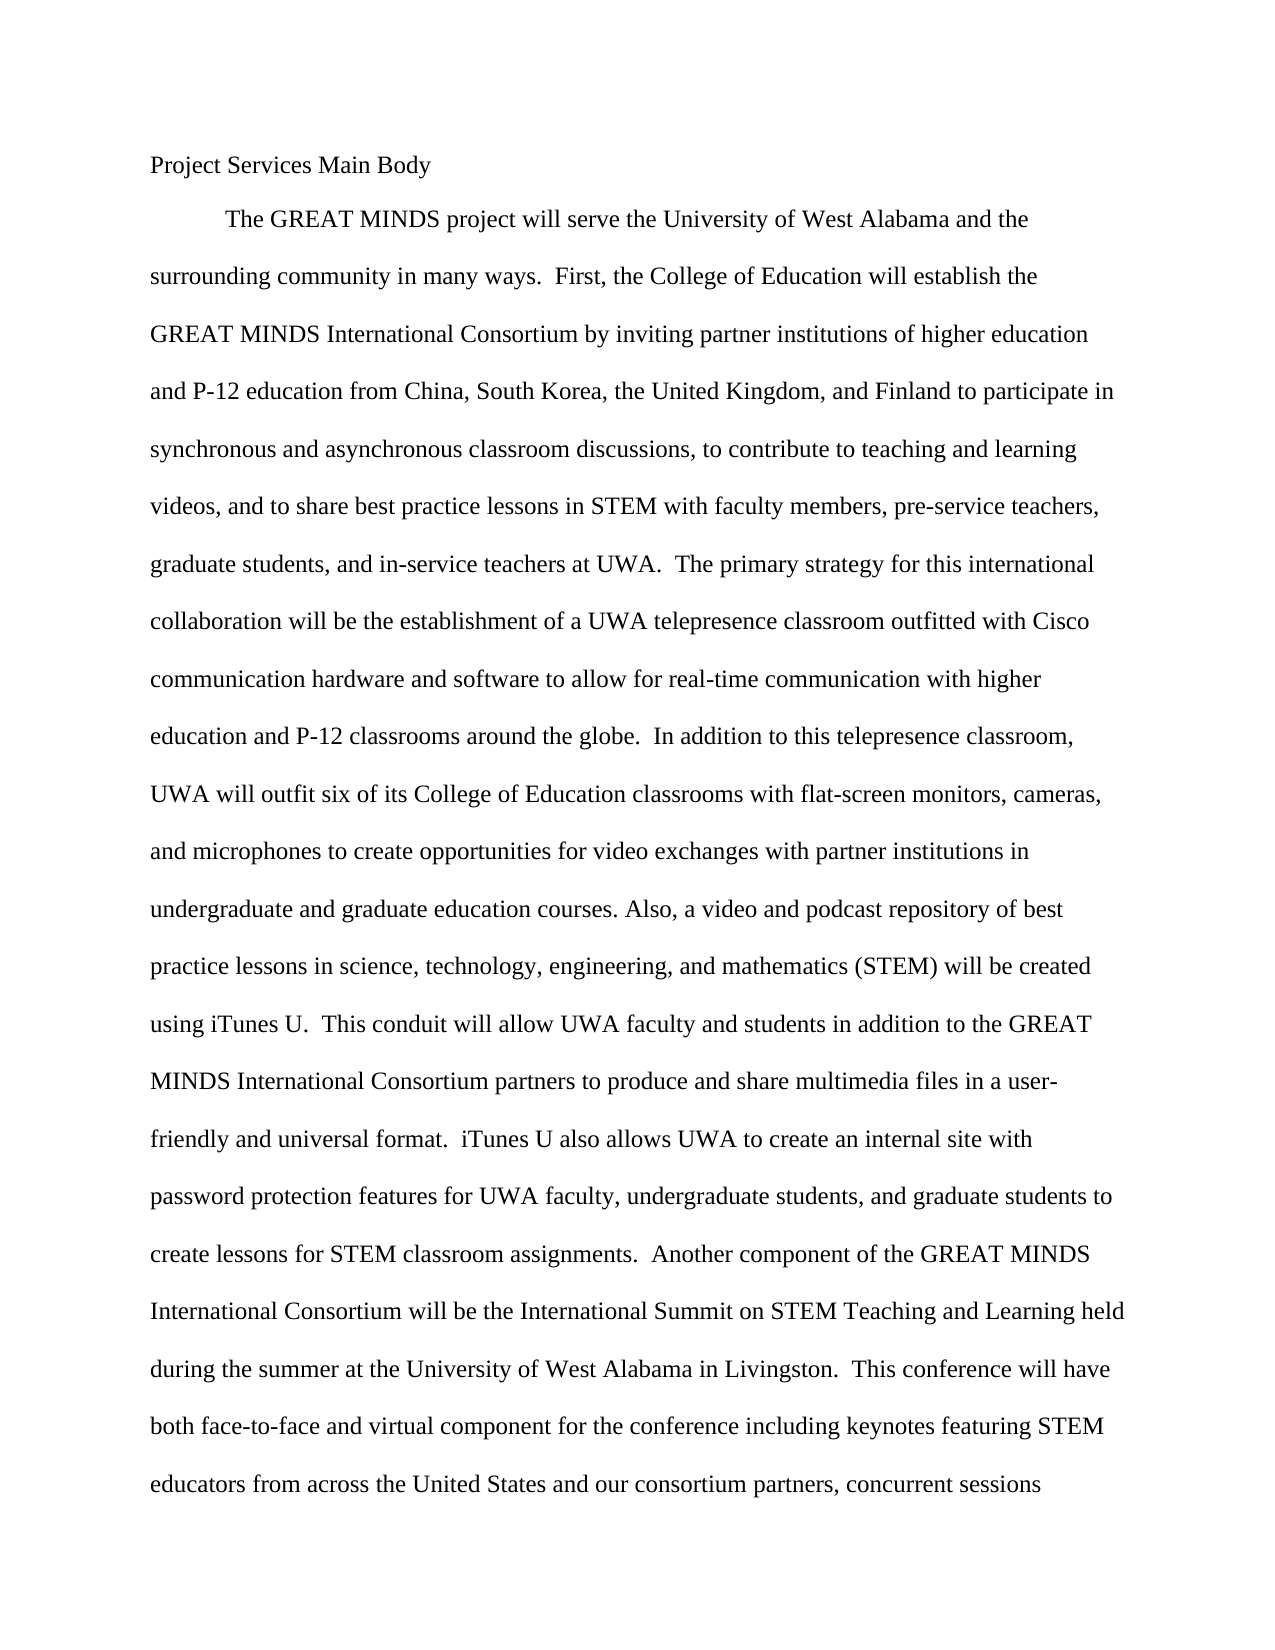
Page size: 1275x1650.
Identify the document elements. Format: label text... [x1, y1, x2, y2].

text Project Services Main Body [150, 150, 1125, 179]
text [150, 204, 1125, 1498]
